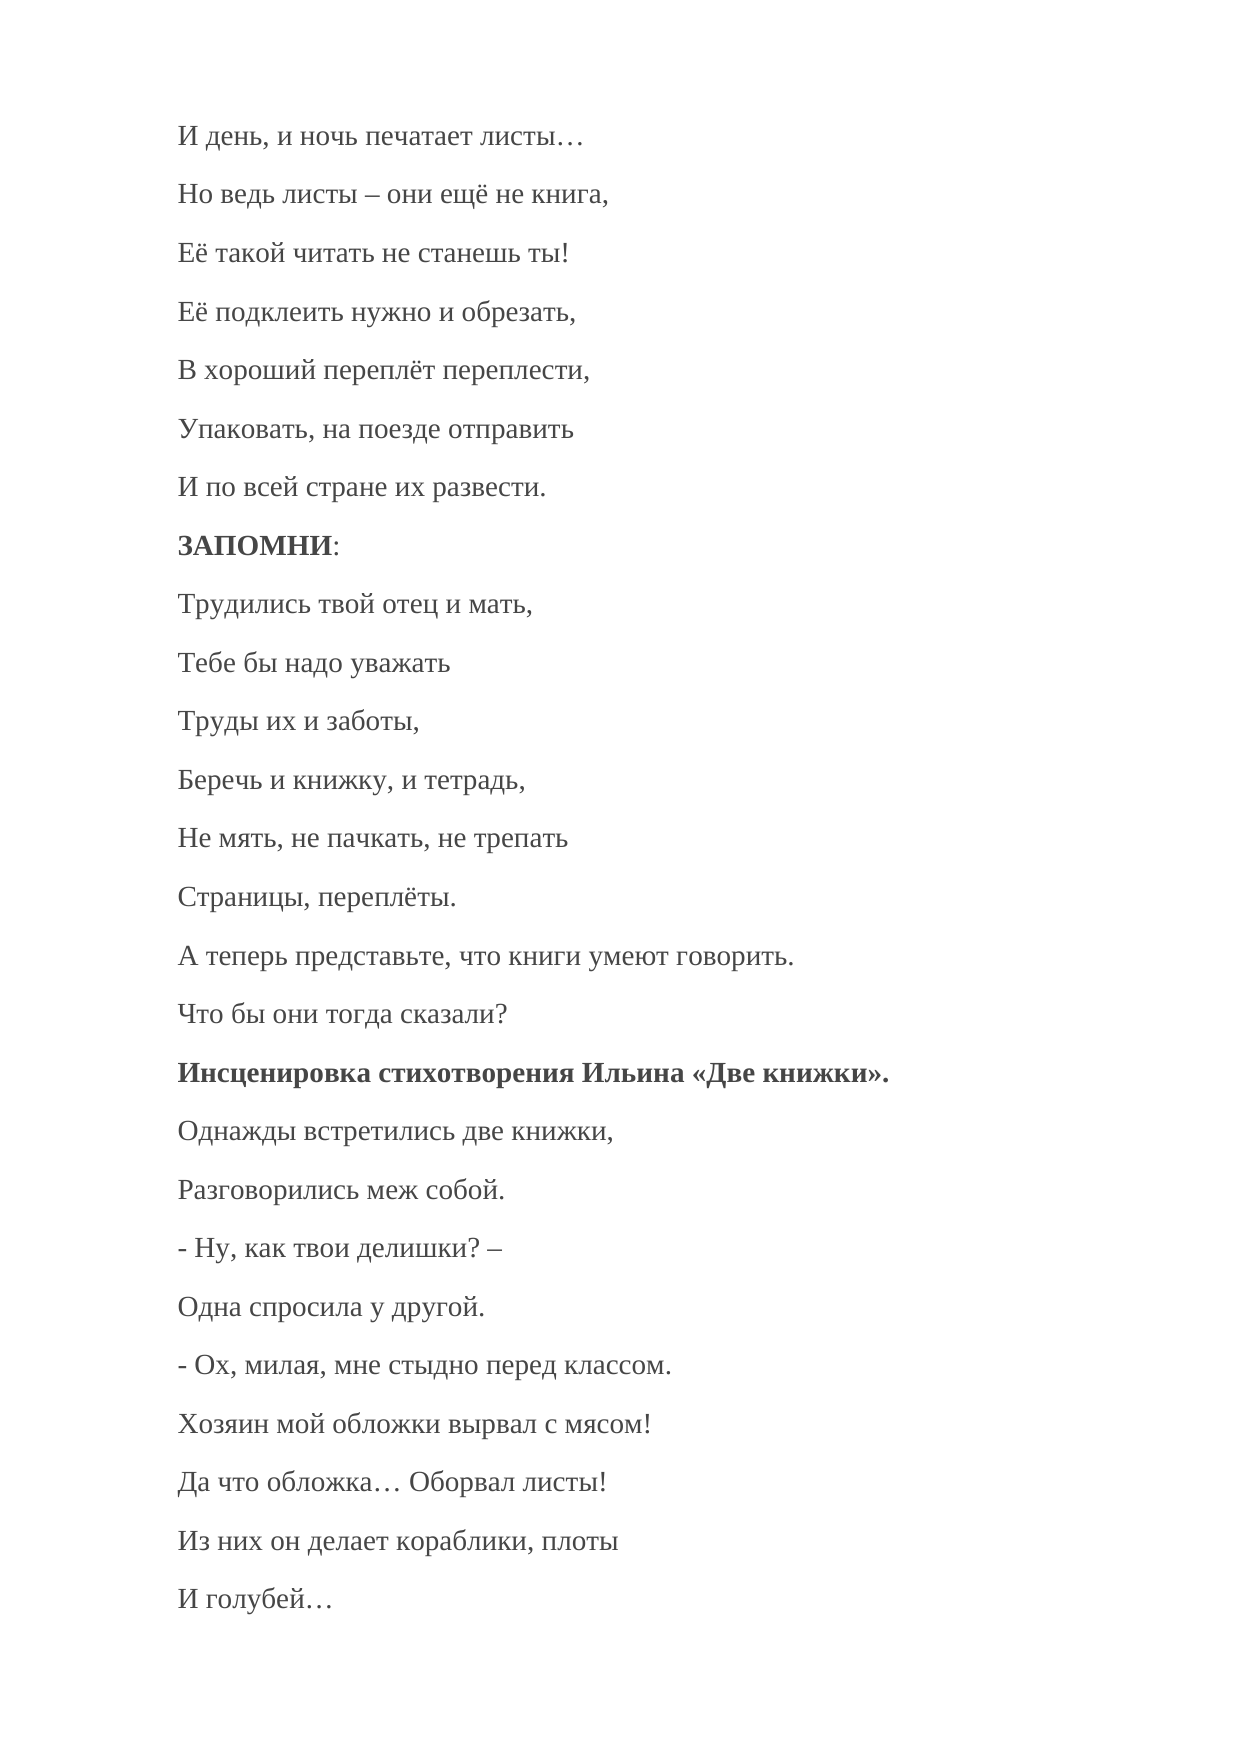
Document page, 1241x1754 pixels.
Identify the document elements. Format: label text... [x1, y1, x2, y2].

text Страницы, переплёты. [177, 879, 1152, 913]
text Беречь и книжку, и тетрадь, [177, 762, 1152, 796]
text И по всей стране их развести. [177, 469, 1152, 503]
text Тебе бы надо уважать [177, 645, 1152, 678]
text Инсценировка стихотворения Ильина «Две книжки». [177, 1055, 1152, 1088]
text Её подклеить нужно и обрезать, [177, 294, 1152, 327]
text Разговорились меж собой. [177, 1172, 1152, 1205]
text Одна спросила у другой. [177, 1289, 1152, 1322]
text Из них он делает кораблики, плоты [177, 1523, 1152, 1557]
text Хозяин мой обложки вырвал с мясом! [177, 1406, 1152, 1439]
text ЗАПОМНИ: [177, 528, 1152, 561]
text Да что обложка… Оборвал листы! [177, 1464, 1152, 1498]
text Не мять, не пачкать, не трепать [177, 821, 1152, 854]
text - Ох, милая, мне стыдно перед классом. [177, 1347, 1152, 1381]
text А теперь представьте, что книги умеют говорить. [177, 938, 1152, 971]
text Трудились твой отец и мать, [177, 586, 1152, 620]
text Труды их и заботы, [177, 703, 1152, 737]
text Что бы они тогда сказали? [177, 996, 1152, 1030]
text Однажды встретились две книжки, [177, 1113, 1152, 1147]
text - Ну, как твои делишки? – [177, 1230, 1152, 1264]
text В хороший переплёт переплести, [177, 352, 1152, 386]
text И день, и ночь печатает листы… [177, 118, 1152, 152]
text Но ведь листы – они ещё не книга, [177, 177, 1152, 210]
text Упаковать, на поезде отправить [177, 411, 1152, 444]
text И голубей… [177, 1582, 1152, 1615]
text Её такой читать не станешь ты! [177, 235, 1152, 269]
